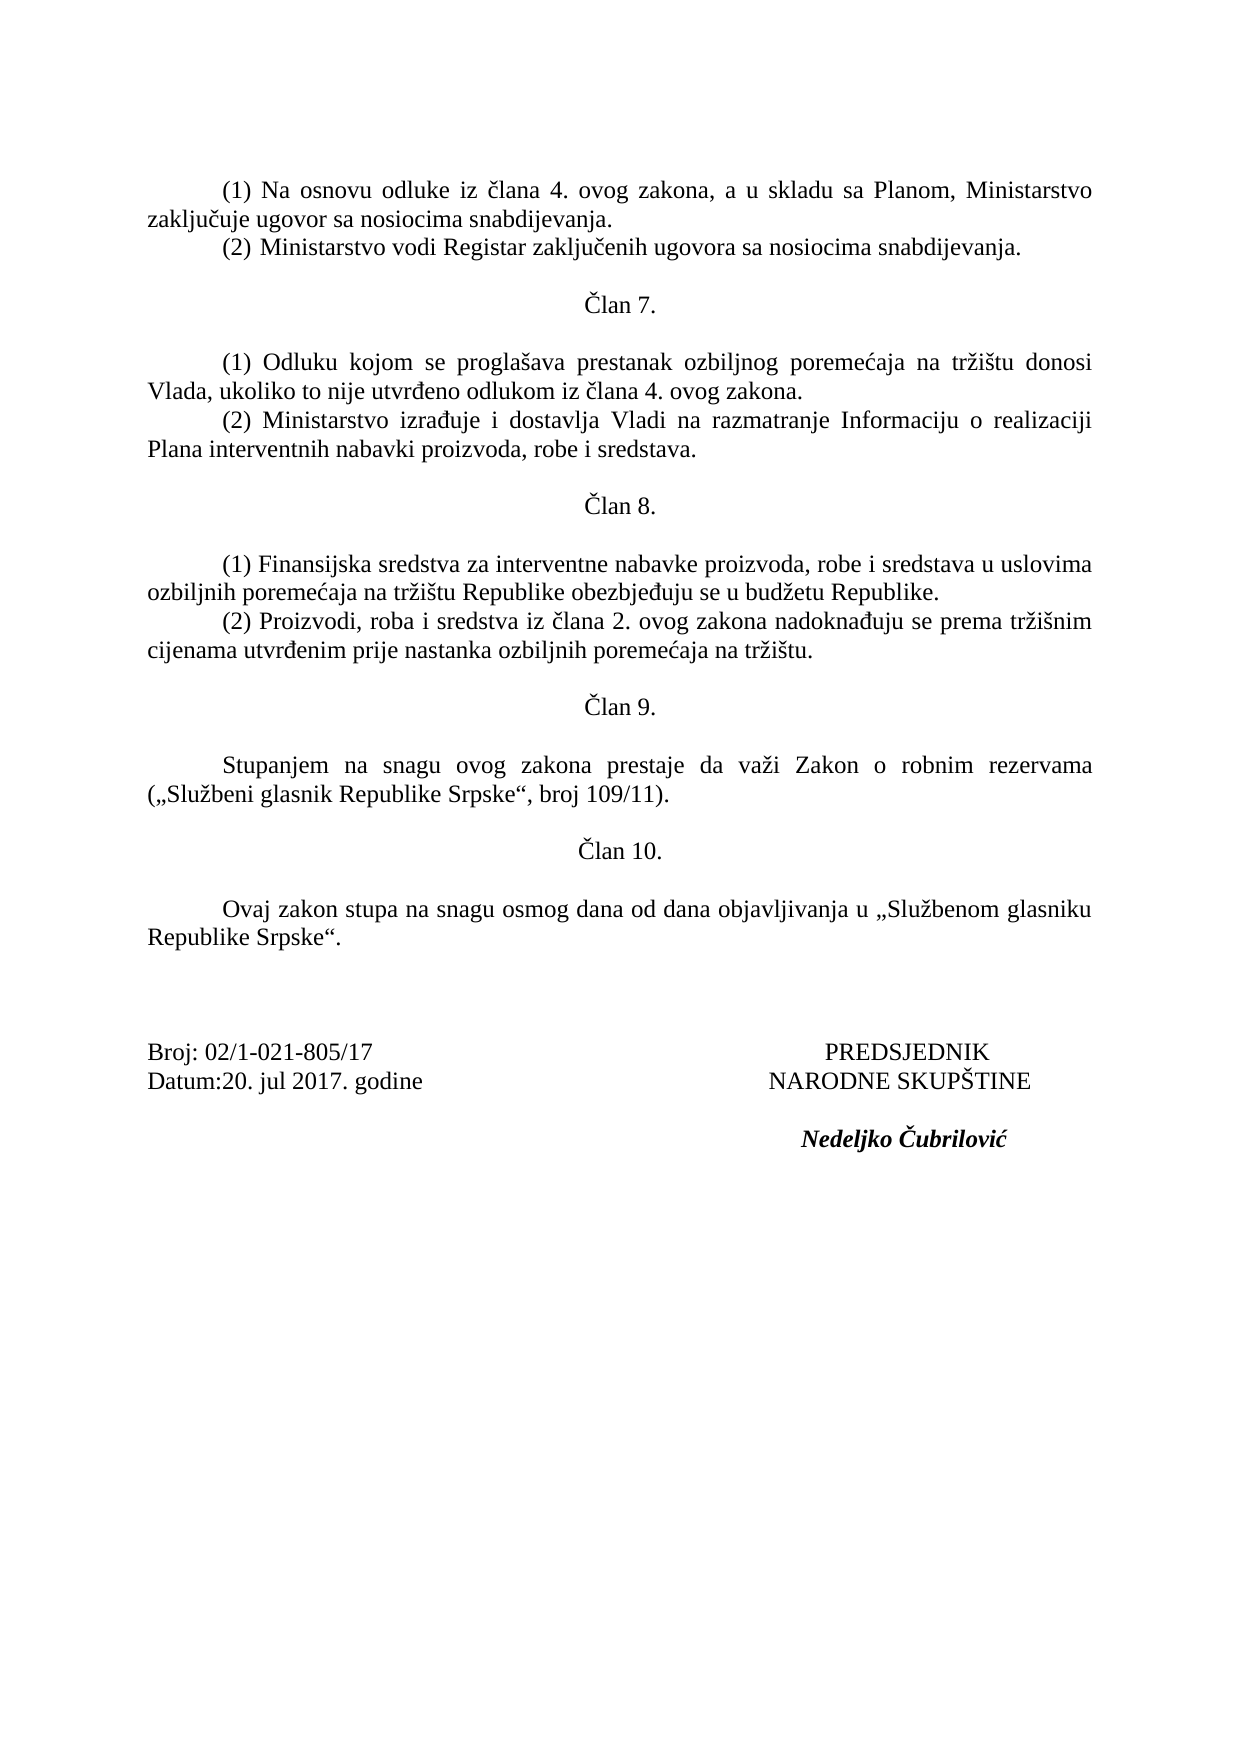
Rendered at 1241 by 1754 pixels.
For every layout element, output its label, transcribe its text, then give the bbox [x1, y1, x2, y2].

text (1) Odluku kojom se proglašava prestanak ozbiljnog poremećaja na tržištu donosi Vlada, ukoliko to nije utvrđeno odlukom iz člana 4. ovog zakona. [147, 347, 1093, 405]
text Član 8. [147, 491, 1093, 520]
text Stupanjem na snagu ovog zakona prestaje da važi Zakon o robnim rezervama („Službeni glasnik Republike Srpske“, broj 109/11). [147, 750, 1093, 807]
text (1) Na osnovu odluke iz člana 4. ovog zakona, a u skladu sa Planom, Ministarstvo zaključuje ugovor sa nosiocima snabdijevanja. [147, 175, 1093, 232]
text (1) Finansijska sredstva za interventne nabavke proizvoda, robe i sredstava u uslovima ozbiljnih poremećaja na tržištu Republike obezbjeđuju se u budžetu Republike. [147, 549, 1093, 606]
text Ovaj zakon stupa na snagu osmog dana od dana objavljivanja u „Službenom glasniku Republike Srpske“. [147, 894, 1093, 951]
text Član 7. [147, 290, 1093, 319]
text (2) Proizvodi, roba i sredstva iz člana 2. ovog zakona nadoknađuju se prema tržišnim cijenama utvrđenim prije nastanka ozbiljnih poremećaja na tržištu. [147, 606, 1093, 664]
text (2) Ministarstvo vodi Registar zaključenih ugovora sa nosiocima snabdijevanja. [147, 232, 1093, 261]
text Nedeljko Čubrilović [147, 1124, 1093, 1152]
text (2) Ministarstvo izrađuje i dostavlja Vladi na razmatranje Informaciju o realizaciji Plana interventnih nabavki proizvoda, robe i sredstava. [147, 405, 1093, 462]
text Broj: 02/1-021-805/17 PREDSJEDNIK [147, 1037, 1093, 1066]
text Član 10. [147, 836, 1093, 865]
text Član 9. [147, 692, 1093, 721]
text Datum:20. jul 2017. godine NARODNE SKUPŠTINE [147, 1066, 1093, 1095]
